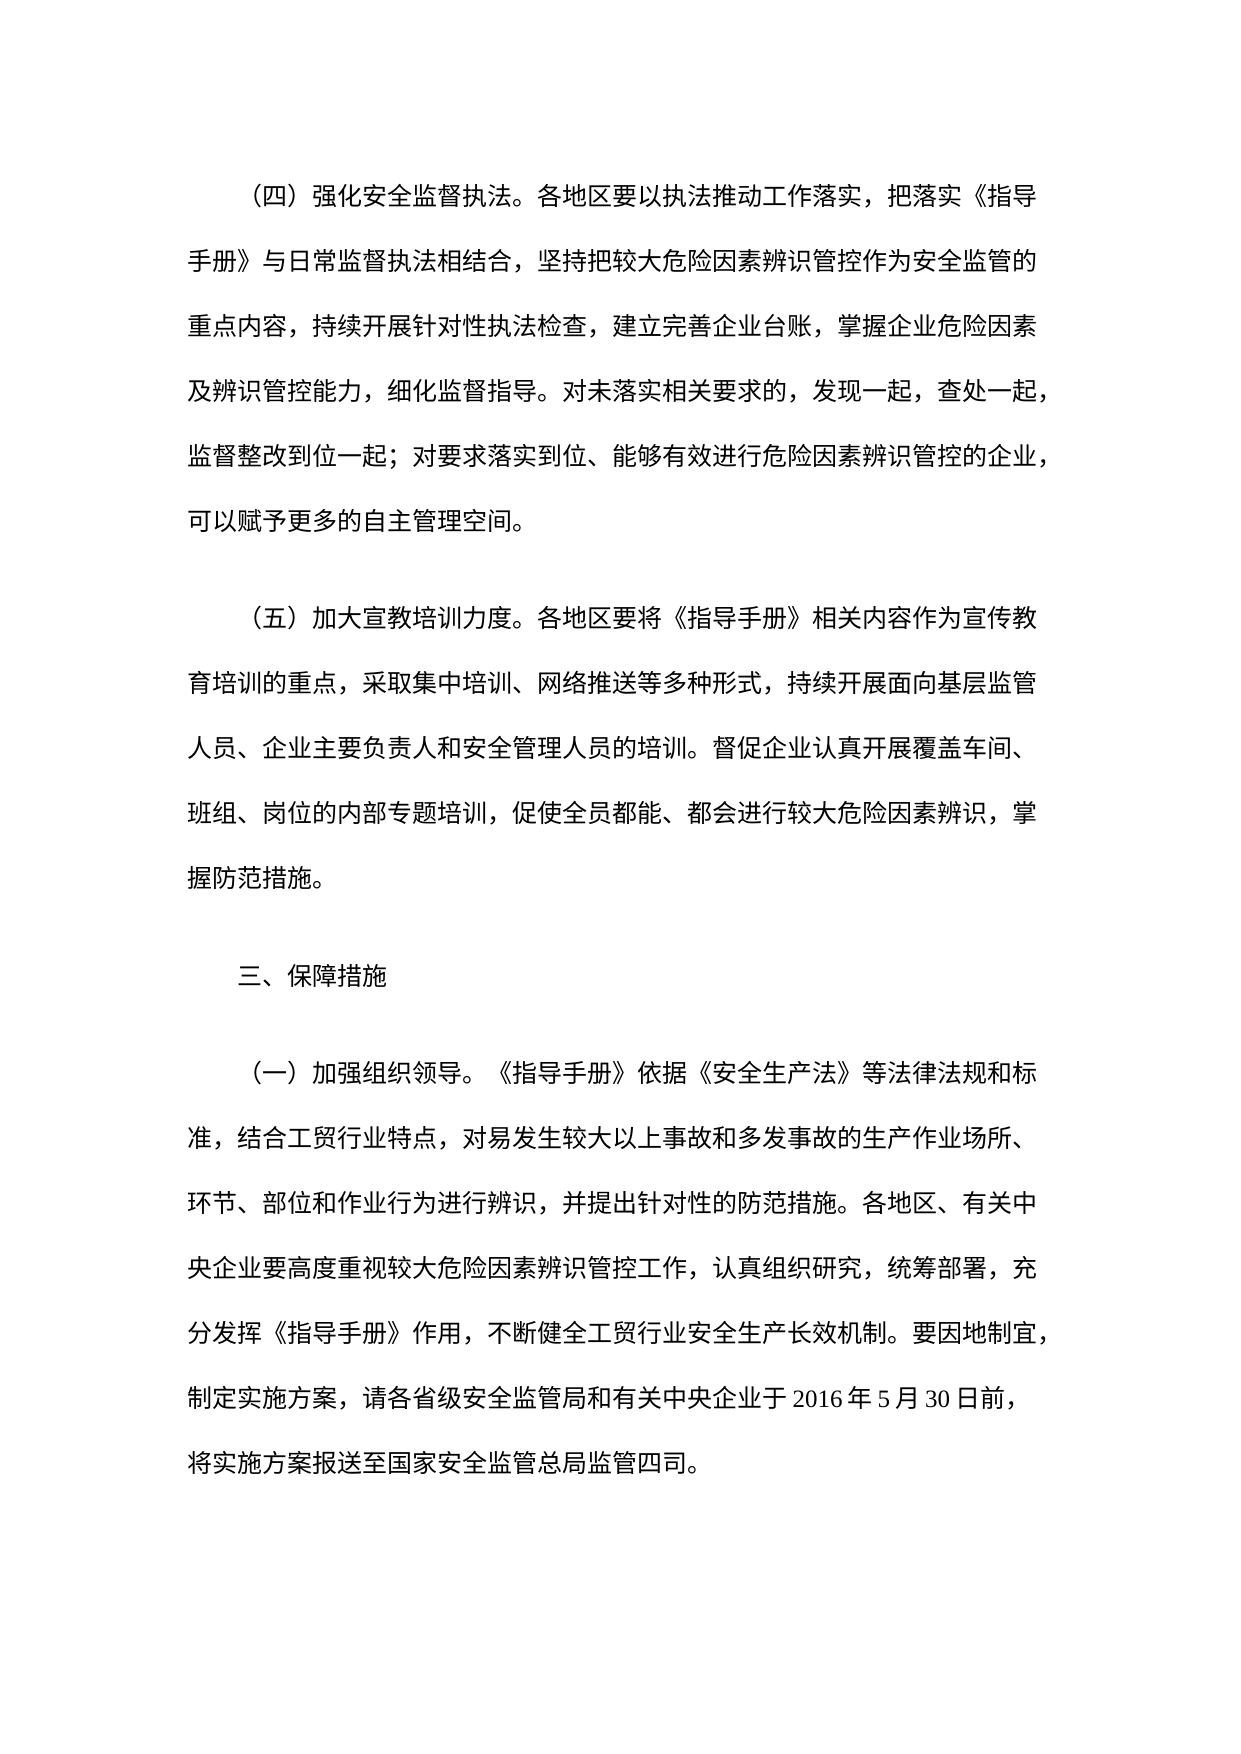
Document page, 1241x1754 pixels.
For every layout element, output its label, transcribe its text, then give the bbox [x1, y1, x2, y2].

text （四）强化安全监督执法。各地区要以执法推动工作落实，把落实《指导手册》与日常监督执法相结合，坚持把较大危险因素辨识管控作为安全监管的重点内容，持续开展针对性执法检查，建立完善企业台账，掌握企业危险因素及辨识管控能力，细化监督指导。对未落实相关要求的，发现一起，查处一起，监督整改到位一起；对要求落实到位、能够有效进行危险因素辨识管控的企业，可以赋予更多的自主管理空间。 [187, 162, 1053, 552]
text 三、保障措施 [187, 942, 1053, 1007]
text （五）加大宣教培训力度。各地区要将《指导手册》相关内容作为宣传教育培训的重点，采取集中培训、网络推送等多种形式，持续开展面向基层监管人员、企业主要负责人和安全管理人员的培训。督促企业认真开展覆盖车间、班组、岗位的内部专题培训，促使全员都能、都会进行较大危险因素辨识，掌握防范措施。 [187, 584, 1053, 909]
text （一）加强组织领导。《指导手册》依据《安全生产法》等法律法规和标准，结合工贸行业特点，对易发生较大以上事故和多发事故的生产作业场所、环节、部位和作业行为进行辨识，并提出针对性的防范措施。各地区、有关中央企业要高度重视较大危险因素辨识管控工作，认真组织研究，统筹部署，充分发挥《指导手册》作用，不断健全工贸行业安全生产长效机制。要因地制宜，制定实施方案，请各省级安全监管局和有关中央企业于2016年5月30日前，将实施方案报送至国家安全监管总局监管四司。 [187, 1039, 1053, 1494]
